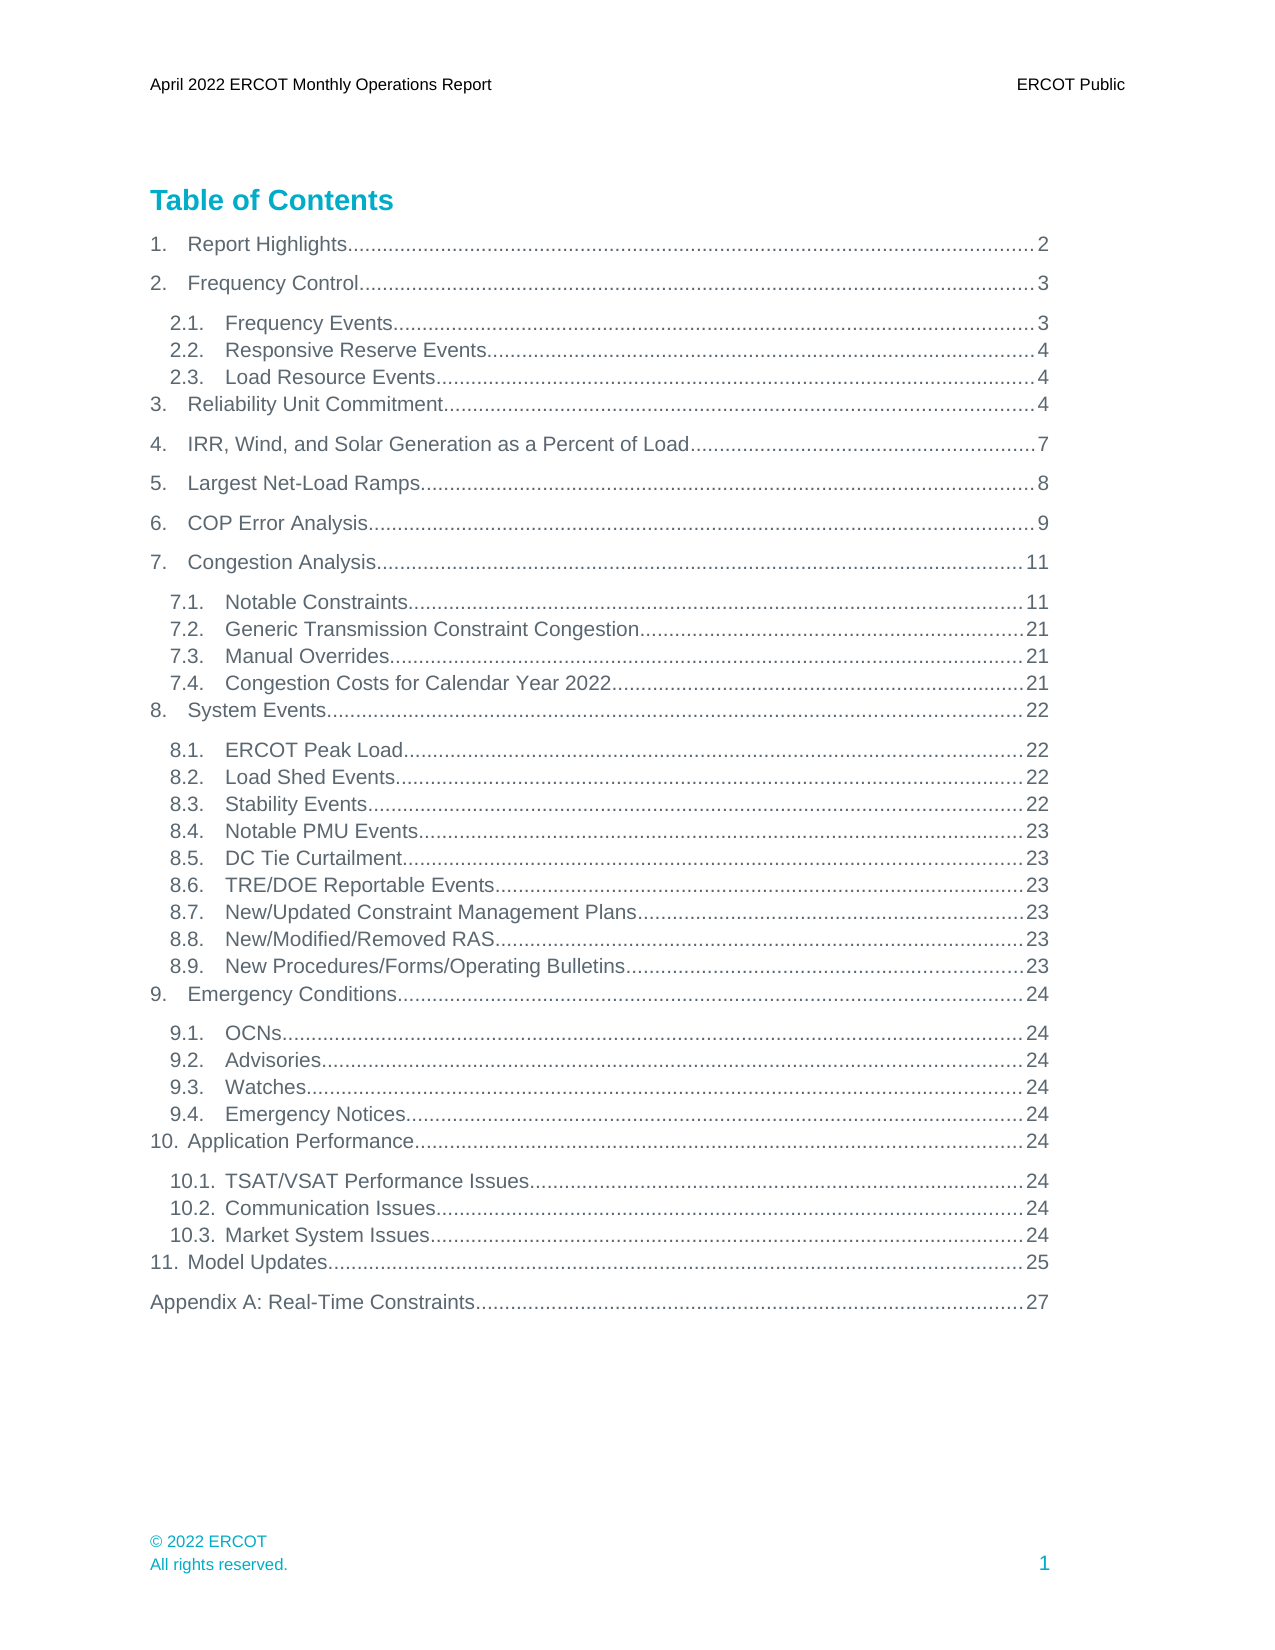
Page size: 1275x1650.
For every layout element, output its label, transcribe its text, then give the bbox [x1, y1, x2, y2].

text Table of Contents [150, 183, 1125, 217]
text 10.2. Communication Issues 24 [169, 1194, 1125, 1221]
text 7.1. Notable Constraints 11 [169, 588, 1125, 615]
text 8.6. TRE/DOE Reportable Events 23 [169, 871, 1125, 898]
text 11. Model Updates 25 [150, 1248, 1125, 1275]
text 8.7. New/Updated Constraint Management Plans 23 [169, 898, 1125, 925]
text 6. COP Error Analysis 9 [150, 508, 1125, 536]
text 2.2. Responsive Reserve Events 4 [169, 336, 1125, 363]
text 7.3. Manual Overrides 21 [169, 642, 1125, 669]
text 2.3. Load Resource Events 4 [169, 363, 1125, 390]
text 8.8. New/Modified/Removed RAS 23 [169, 925, 1125, 952]
text 3. Reliability Unit Commitment 4 [150, 390, 1125, 417]
text 8.5. DC Tie Curtailment 23 [169, 844, 1125, 871]
text 10.1. TSAT/VSAT Performance Issues 24 [169, 1167, 1125, 1194]
text 7.2. Generic Transmission Constraint Congestion 21 [169, 615, 1125, 642]
text 4. IRR, Wind, and Solar Generation as a Percent of Load 7 [150, 429, 1125, 456]
text 9.1. OCNs 24 [169, 1019, 1125, 1046]
text 10.3. Market System Issues 24 [169, 1221, 1125, 1248]
text 8.2. Load Shed Events 22 [169, 763, 1125, 790]
text 8.9. New Procedures/Forms/Operating Bulletins 23 [169, 952, 1125, 979]
text 9. Emergency Conditions 24 [150, 979, 1125, 1006]
text 5. Largest Net-Load Ramps 8 [150, 469, 1125, 496]
text 7.4. Congestion Costs for Calendar Year 2022 21 [169, 669, 1125, 696]
text 8.1. ERCOT Peak Load 22 [169, 736, 1125, 763]
text 8.4. Notable PMU Events 23 [169, 817, 1125, 844]
text 8. System Events 22 [150, 696, 1125, 723]
text 2.1. Frequency Events 3 [169, 308, 1125, 336]
text 8.3. Stability Events 22 [169, 790, 1125, 817]
text 9.4. Emergency Notices 24 [169, 1100, 1125, 1127]
text Appendix A: Real-Time Constraints 27 [150, 1288, 1125, 1315]
text 2. Frequency Control 3 [150, 269, 1125, 296]
text 9.2. Advisories 24 [169, 1046, 1125, 1073]
text 7. Congestion Analysis 11 [150, 548, 1125, 575]
text 10. Application Performance 24 [150, 1127, 1125, 1154]
text 9.3. Watches 24 [169, 1073, 1125, 1100]
text 1. Report Highlights 2 [150, 229, 1125, 256]
